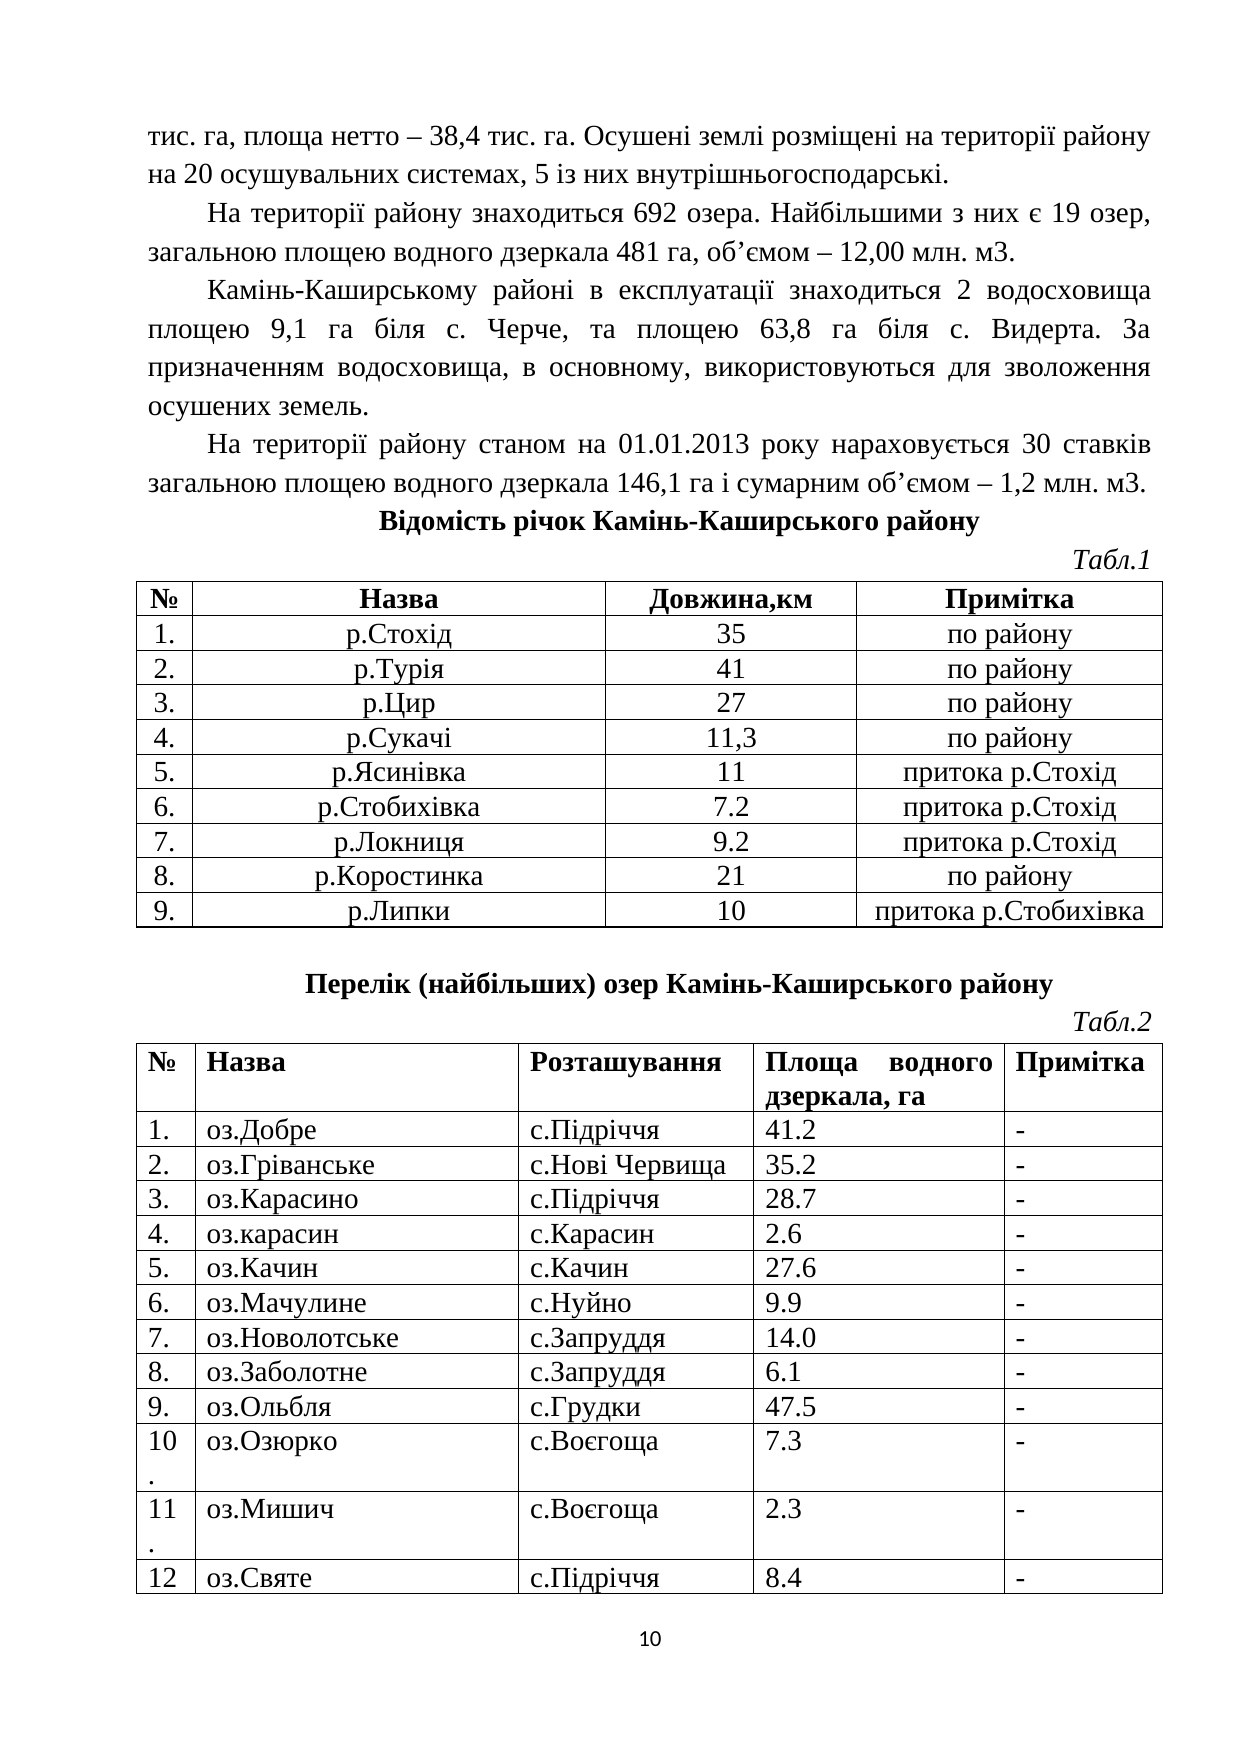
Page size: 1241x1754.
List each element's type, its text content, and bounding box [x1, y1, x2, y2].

table_cell оз.Ольбля [196, 1389, 518, 1422]
table_header Розташування [519, 1044, 753, 1111]
table_cell 27.6 [754, 1251, 1004, 1284]
table_cell р.Ясинівка [193, 755, 605, 788]
table_cell 2. [137, 651, 192, 684]
table_cell 7. [137, 1320, 195, 1353]
table_cell оз.Мачулине [196, 1285, 518, 1319]
table_cell оз.Новолотське [196, 1320, 518, 1353]
table_cell 8. [137, 1354, 195, 1388]
table_cell оз.Озюрко [196, 1424, 518, 1491]
table_cell 8. [137, 858, 192, 892]
table_cell 9. [137, 893, 192, 926]
table_cell оз.Карасино [196, 1181, 518, 1215]
table_cell с.Воєгоща [519, 1492, 753, 1559]
table_cell 2. [137, 1147, 195, 1180]
table_cell 3. [137, 685, 192, 719]
table_cell по району [857, 858, 1162, 892]
table_cell с.Грудки [519, 1389, 753, 1422]
table_cell р.Турія [193, 651, 605, 684]
table_cell 10 [606, 893, 856, 926]
table_cell - [1005, 1389, 1162, 1422]
table_cell - [1005, 1492, 1162, 1559]
table_cell р.Стобихівка [193, 789, 605, 823]
table_cell по району [857, 685, 1162, 719]
table_cell 41 [606, 651, 856, 684]
table_cell 11. [137, 1492, 195, 1559]
table_cell 21 [606, 858, 856, 892]
table_cell с.Воєгоща [519, 1424, 753, 1491]
table_cell с.Підріччя [519, 1181, 753, 1215]
table_cell по району [857, 651, 1162, 684]
table_cell 11 [606, 755, 856, 788]
table_cell оз.Святе [196, 1560, 518, 1593]
table_header № [137, 1044, 195, 1111]
table_cell 4. [137, 1216, 195, 1249]
table_cell 7. [137, 824, 192, 857]
table_cell 9.2 [606, 824, 856, 857]
table_cell 2.3 [754, 1492, 1004, 1559]
table_cell 35.2 [754, 1147, 1004, 1180]
table_cell с.Карасин [519, 1216, 753, 1249]
table_cell 5. [137, 1251, 195, 1284]
table_header Площа водного дзеркала, га [754, 1044, 1004, 1111]
table_cell - [1005, 1251, 1162, 1284]
table_cell оз.карасин [196, 1216, 518, 1249]
table_header Примітка [857, 582, 1162, 615]
table_cell - [1005, 1285, 1162, 1319]
table_header Назва [196, 1044, 518, 1111]
text Камінь-Каширському районі в експлуатації знаходиться 2 водосховища площею 9,1 га біля с. Черче, та площею 63,8 га біля с. Видерта. За призначенням водосховища, в основному, використовуються для зволоження осушених земель. [148, 272, 1152, 421]
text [148, 118, 1152, 190]
table_cell - [1005, 1320, 1162, 1353]
table_cell 1. [137, 1112, 195, 1146]
table_cell 3. [137, 1181, 195, 1215]
table_cell р.Локниця [193, 824, 605, 857]
table_cell р.Липки [193, 893, 605, 926]
table_cell р.Коростинка [193, 858, 605, 892]
table_cell 27 [606, 685, 856, 719]
table_cell р.Стохід [193, 616, 605, 650]
table_cell 8.4 [754, 1560, 1004, 1593]
text На території району станом на 01.01.2013 року нараховується 30 ставків загальною площею водного дзеркала 146,1 га і сумарним об’ємом – 1,2 млн. м3. [148, 426, 1152, 498]
table_cell 6. [137, 1285, 195, 1319]
table_cell с.Підріччя [519, 1560, 753, 1593]
table_cell 9. [137, 1389, 195, 1422]
table_cell с.Запруддя [519, 1320, 753, 1353]
table_cell 11,3 [606, 720, 856, 753]
table_cell 1. [137, 616, 192, 650]
table_cell 14.0 [754, 1320, 1004, 1353]
table_cell с.Нуйно [519, 1285, 753, 1319]
table_cell 7.3 [754, 1424, 1004, 1491]
table_cell оз.Гріванське [196, 1147, 518, 1180]
table_cell оз.Качин [196, 1251, 518, 1284]
table_cell притока р.Стохід [857, 824, 1162, 857]
table_cell с.Нові Червища [519, 1147, 753, 1180]
table_cell 12. [137, 1560, 195, 1593]
text Табл.1 [148, 542, 1152, 576]
table_cell - [1005, 1147, 1162, 1180]
text Табл.2 [148, 1004, 1152, 1038]
table_cell - [1005, 1424, 1162, 1491]
table_cell - [1005, 1181, 1162, 1215]
table_cell 7.2 [606, 789, 856, 823]
table_cell притока р.Стохід [857, 789, 1162, 823]
table_header Назва [193, 582, 605, 615]
table_cell - [1005, 1560, 1162, 1593]
table_cell по району [857, 616, 1162, 650]
table_cell по району [857, 720, 1162, 753]
table_header Примітка [1005, 1044, 1162, 1111]
table_cell 9.9 [754, 1285, 1004, 1319]
table_cell р.Цир [193, 685, 605, 719]
table_cell 6.1 [754, 1354, 1004, 1388]
table_cell 41.2 [754, 1112, 1004, 1146]
table_cell оз.Мишич [196, 1492, 518, 1559]
text На території району знаходиться 692 озера. Найбільшими з них є 19 озер, загальною площею водного дзеркала 481 га, об’ємом – 12,00 млн. м3. [148, 195, 1152, 267]
table_cell 10. [137, 1424, 195, 1491]
table_cell оз.Добре [196, 1112, 518, 1146]
table_cell - [1005, 1354, 1162, 1388]
table_cell 2.6 [754, 1216, 1004, 1249]
table_cell 28.7 [754, 1181, 1004, 1215]
table_cell 47.5 [754, 1389, 1004, 1422]
table_cell 4. [137, 720, 192, 753]
table_cell с.Качин [519, 1251, 753, 1284]
text Відомість річок Камінь-Каширського району [148, 503, 1152, 537]
table_cell 5. [137, 755, 192, 788]
table_cell с.Запруддя [519, 1354, 753, 1388]
table_header № [137, 582, 192, 615]
table_cell оз.Заболотне [196, 1354, 518, 1388]
table_cell с.Підріччя [519, 1112, 753, 1146]
table_cell 35 [606, 616, 856, 650]
table_cell притока р.Стохід [857, 755, 1162, 788]
table_header Довжина,км [606, 582, 856, 615]
table_cell 6. [137, 789, 192, 823]
table_cell притока р.Стобихівка [857, 893, 1162, 926]
table_cell - [1005, 1216, 1162, 1249]
text Перелік (найбільших) озер Камінь-Каширського району [148, 966, 1152, 999]
table_cell - [1005, 1112, 1162, 1146]
table_cell р.Сукачі [193, 720, 605, 753]
